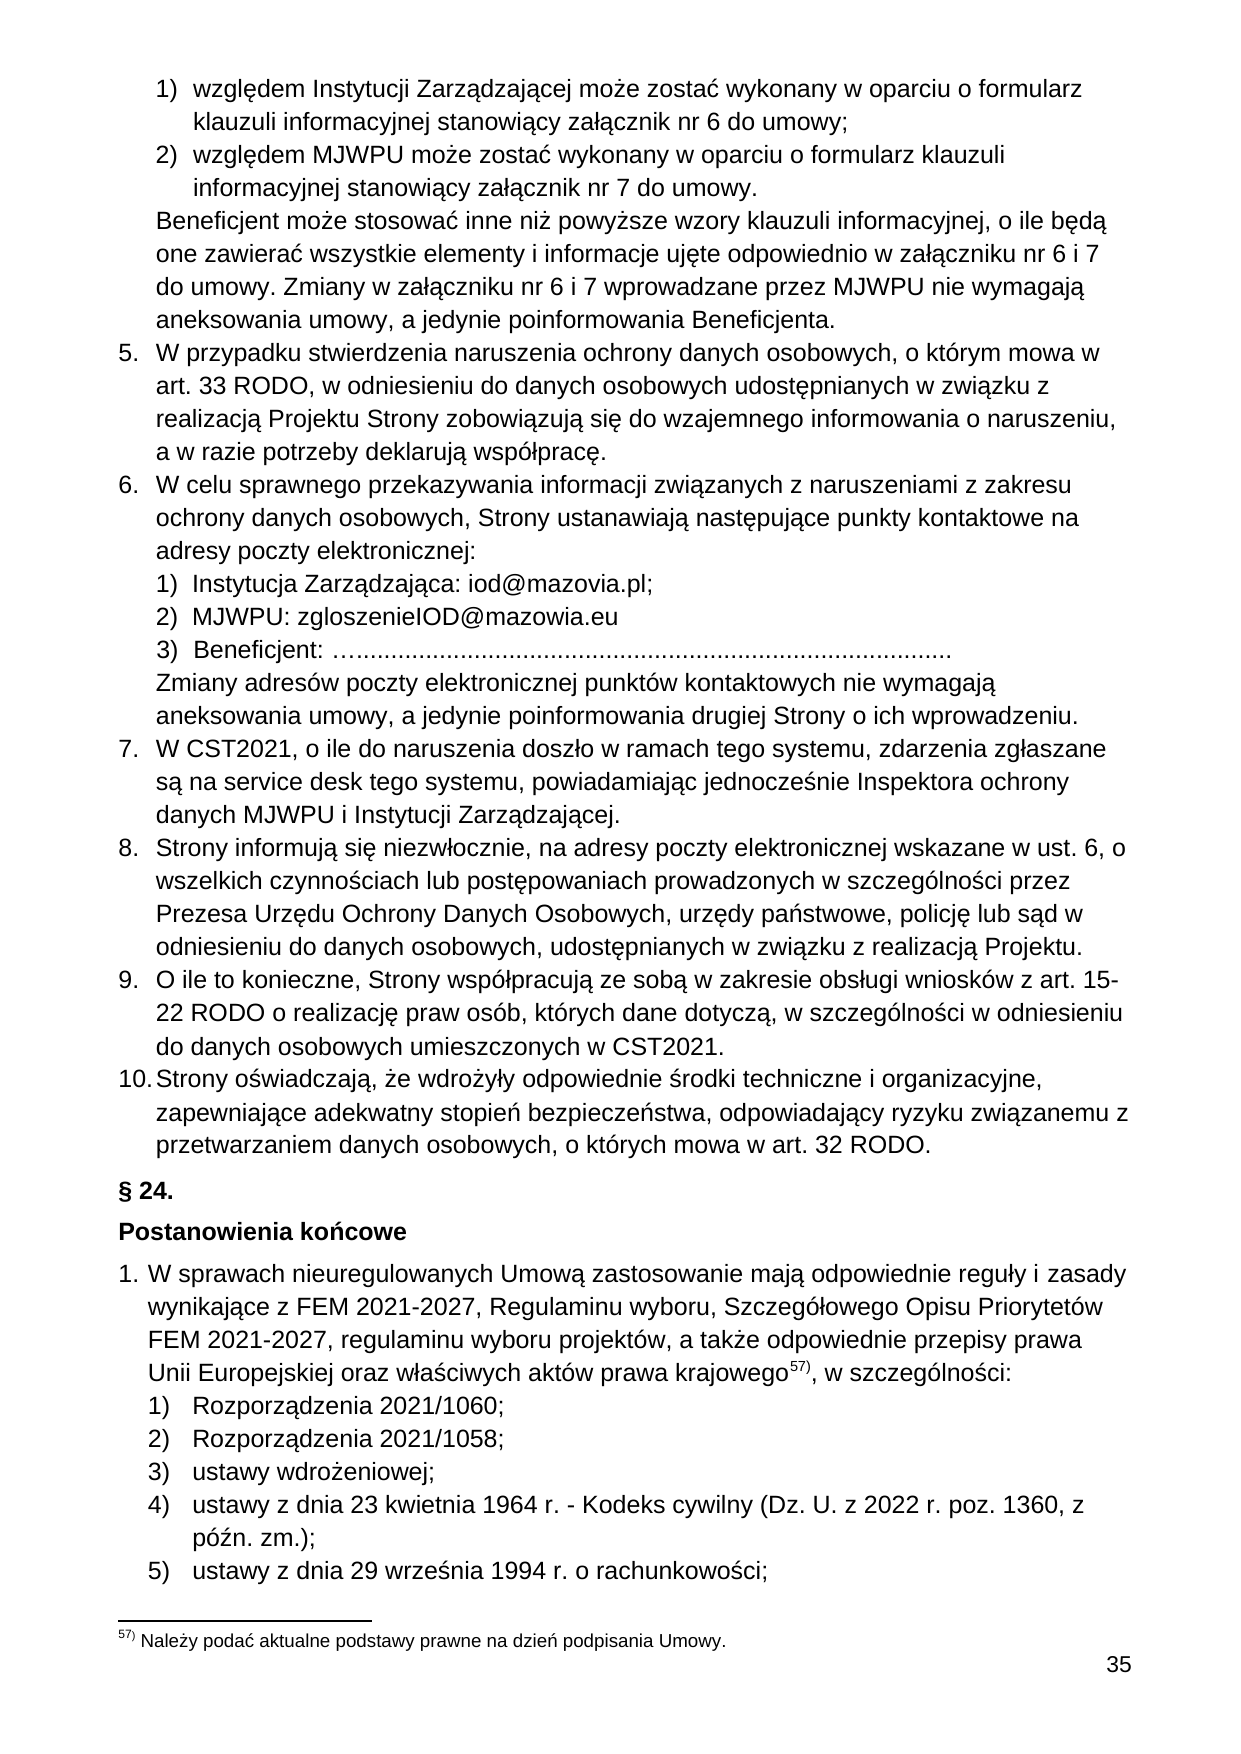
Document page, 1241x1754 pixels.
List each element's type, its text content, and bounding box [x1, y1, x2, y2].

list ustawy wdrożeniowej; [148, 1457, 1132, 1485]
list Rozporządzenia 2021/1058; [148, 1424, 1132, 1452]
list W przypadku stwierdzenia naruszenia ochrony danych osobowych, o którym mowa w art. 33 RODO, w odniesieniu do danych osobowych udostępnianych w związku z realizacją Projektu Strony zobowiązują się do wzajemnego informowania o naruszeniu, a w razie potrzeby deklarują współpracę. [118, 338, 1132, 466]
list O ile to konieczne, Strony współpracują ze sobą w zakresie obsługi wniosków z art. 15-22 RODO o realizację praw osób, których dane dotyczą, w szczególności w odniesieniu do danych osobowych umieszczonych w CST2021. [118, 965, 1132, 1060]
subtitle § 24. [118, 1176, 1132, 1205]
list MJWPU: zgloszenieIOD@mazowia.eu [156, 602, 1132, 631]
list względem Instytucji Zarządzającej może zostać wykonany w oparciu o formularz klauzuli informacyjnej stanowiący załącznik nr 6 do umowy; [155, 74, 1132, 136]
list względem MJWPU może zostać wykonany w oparciu o formularz klauzuli informacyjnej stanowiący załącznik nr 7 do umowy. [155, 140, 1132, 202]
list W celu sprawnego przekazywania informacji związanych z naruszeniami z zakresu ochrony danych osobowych, Strony ustanawiają następujące punkty kontaktowe na adresy poczty elektronicznej: [118, 470, 1132, 565]
text Beneficjent może stosować inne niż powyższe wzory klauzuli informacyjnej, o ile będą one zawierać wszystkie elementy i informacje ujęte odpowiednio w załączniku nr 6 i 7 do umowy. Zmiany w załączniku nr 6 i 7 wprowadzane przez MJWPU nie wymagają aneksowania umowy, a jedynie poinformowania Beneficjenta. [156, 206, 1132, 334]
subtitle Postanowienia końcowe [118, 1217, 1132, 1246]
list Instytucja Zarządzająca: iod@mazovia.pl; [156, 569, 1132, 598]
text Zmiany adresów poczty elektronicznej punktów kontaktowych nie wymagają aneksowania umowy, a jedynie poinformowania drugiej Strony o ich wprowadzeniu. [156, 668, 1132, 730]
list ustawy z dnia 29 września 1994 r. o rachunkowości; [148, 1556, 1132, 1584]
list W sprawach nieuregulowanych Umową zastosowanie mają odpowiednie reguły i zasady wynikające z FEM 2021-2027, Regulaminu wyboru, Szczegółowego Opisu Priorytetów FEM 2021-2027, regulaminu wyboru projektów, a także odpowiednie przepisy prawa Unii Europejskiej oraz właściwych aktów prawa krajowego), w szczególności: [118, 1258, 1132, 1386]
list ustawy z dnia 23 kwietnia 1964 r. - Kodeks cywilny (Dz. U. z 2022 r. poz. 1360, z późn. zm.); [148, 1490, 1132, 1551]
list W CST2021, o ile do naruszenia doszło w ramach tego systemu, zdarzenia zgłaszane są na service desk tego systemu, powiadamiając jednocześnie Inspektora ochrony danych MJWPU i Instytucji Zarządzającej. [118, 734, 1132, 829]
list Strony informują się niezwłocznie, na adresy poczty elektronicznej wskazane w ust. 6, o wszelkich czynnościach lub postępowaniach prowadzonych w szczególności przez Prezesa Urzędu Ochrony Danych Osobowych, urzędy państwowe, policję lub sąd w odniesieniu do danych osobowych, udostępnianych w związku z realizacją Projektu. [118, 833, 1132, 961]
list Beneficjent: …...................................................................................... [156, 635, 1132, 664]
list Rozporządzenia 2021/1060; [148, 1391, 1132, 1419]
list Strony oświadczają, że wdrożyły odpowiednie środki techniczne i organizacyjne, zapewniające adekwatny stopień bezpieczeństwa, odpowiadający ryzyku związanemu z przetwarzaniem danych osobowych, o których mowa w art. 32 RODO. [118, 1064, 1132, 1159]
